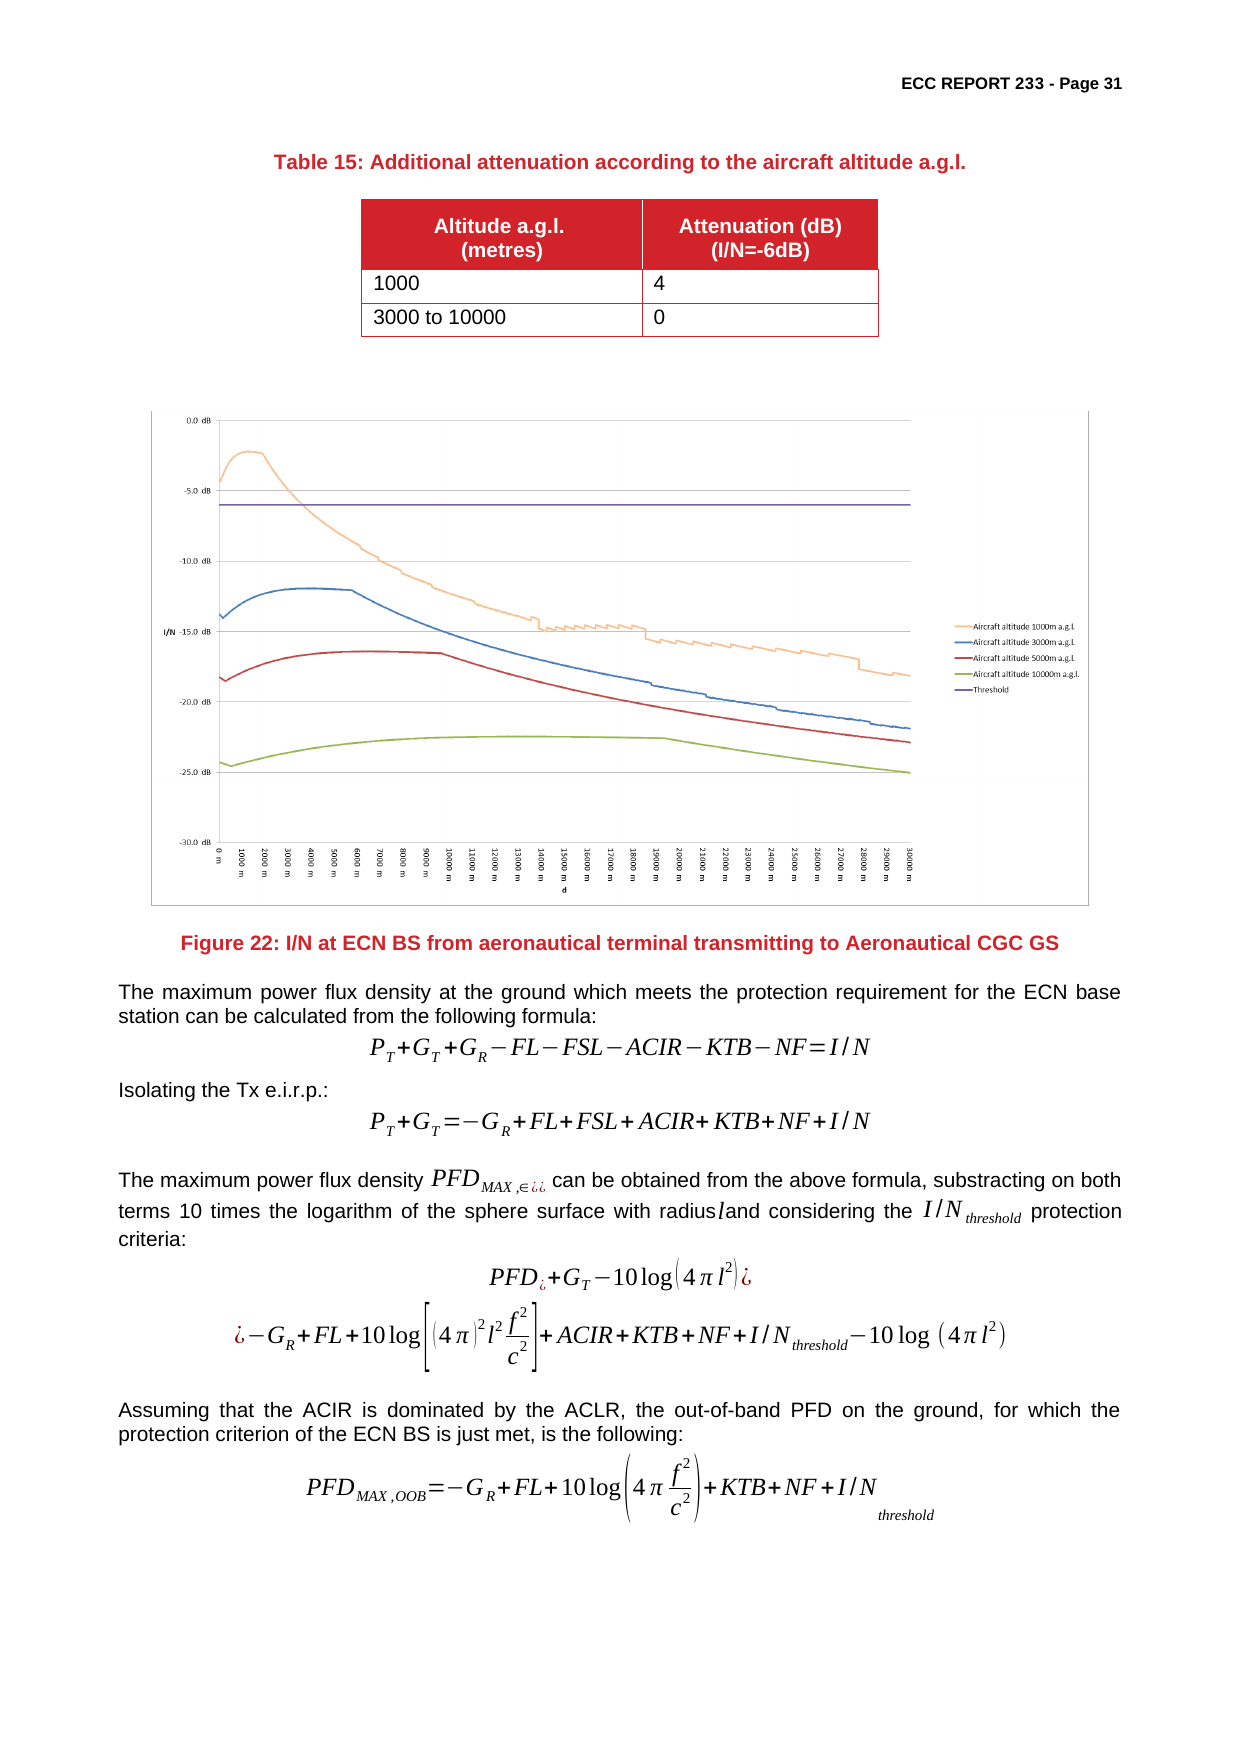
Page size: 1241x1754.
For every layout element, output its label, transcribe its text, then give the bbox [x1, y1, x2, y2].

table_header Attenuation (dB) (I/N=-6dB) [643, 200, 878, 269]
table_cell 4 [643, 270, 878, 302]
text Table 15: Additional attenuation according to the aircraft altitude a.g.l. [118, 150, 1122, 174]
text Figure 22: I/N at ECN BS from aeronautical terminal transmitting to Aeronautical CGC GS [118, 931, 1122, 955]
text The maximum power flux density at the ground which meets the protection requirement for the ECN base station can be calculated from the following formula: [118, 980, 1122, 1028]
text Isolating the Tx e.i.r.p.: [118, 1078, 1122, 1102]
text The maximum power flux density can be obtained from the above formula, substracting on both terms 10 times the logarithm of the sphere surface with radiusand considering the protection criteria: [118, 1164, 1122, 1251]
table_cell 0 [643, 304, 878, 336]
table_cell 1000 [362, 270, 642, 302]
picture [151, 411, 1089, 906]
text Assuming that the ACIR is dominated by the ACLR, the out-of-band PFD on the ground, for which the protection criterion of the ECN BS is just met, is the following: [118, 1398, 1122, 1446]
table_header Altitude a.g.l. (metres) [362, 200, 642, 269]
table_cell 3000 to 10000 [362, 304, 642, 336]
